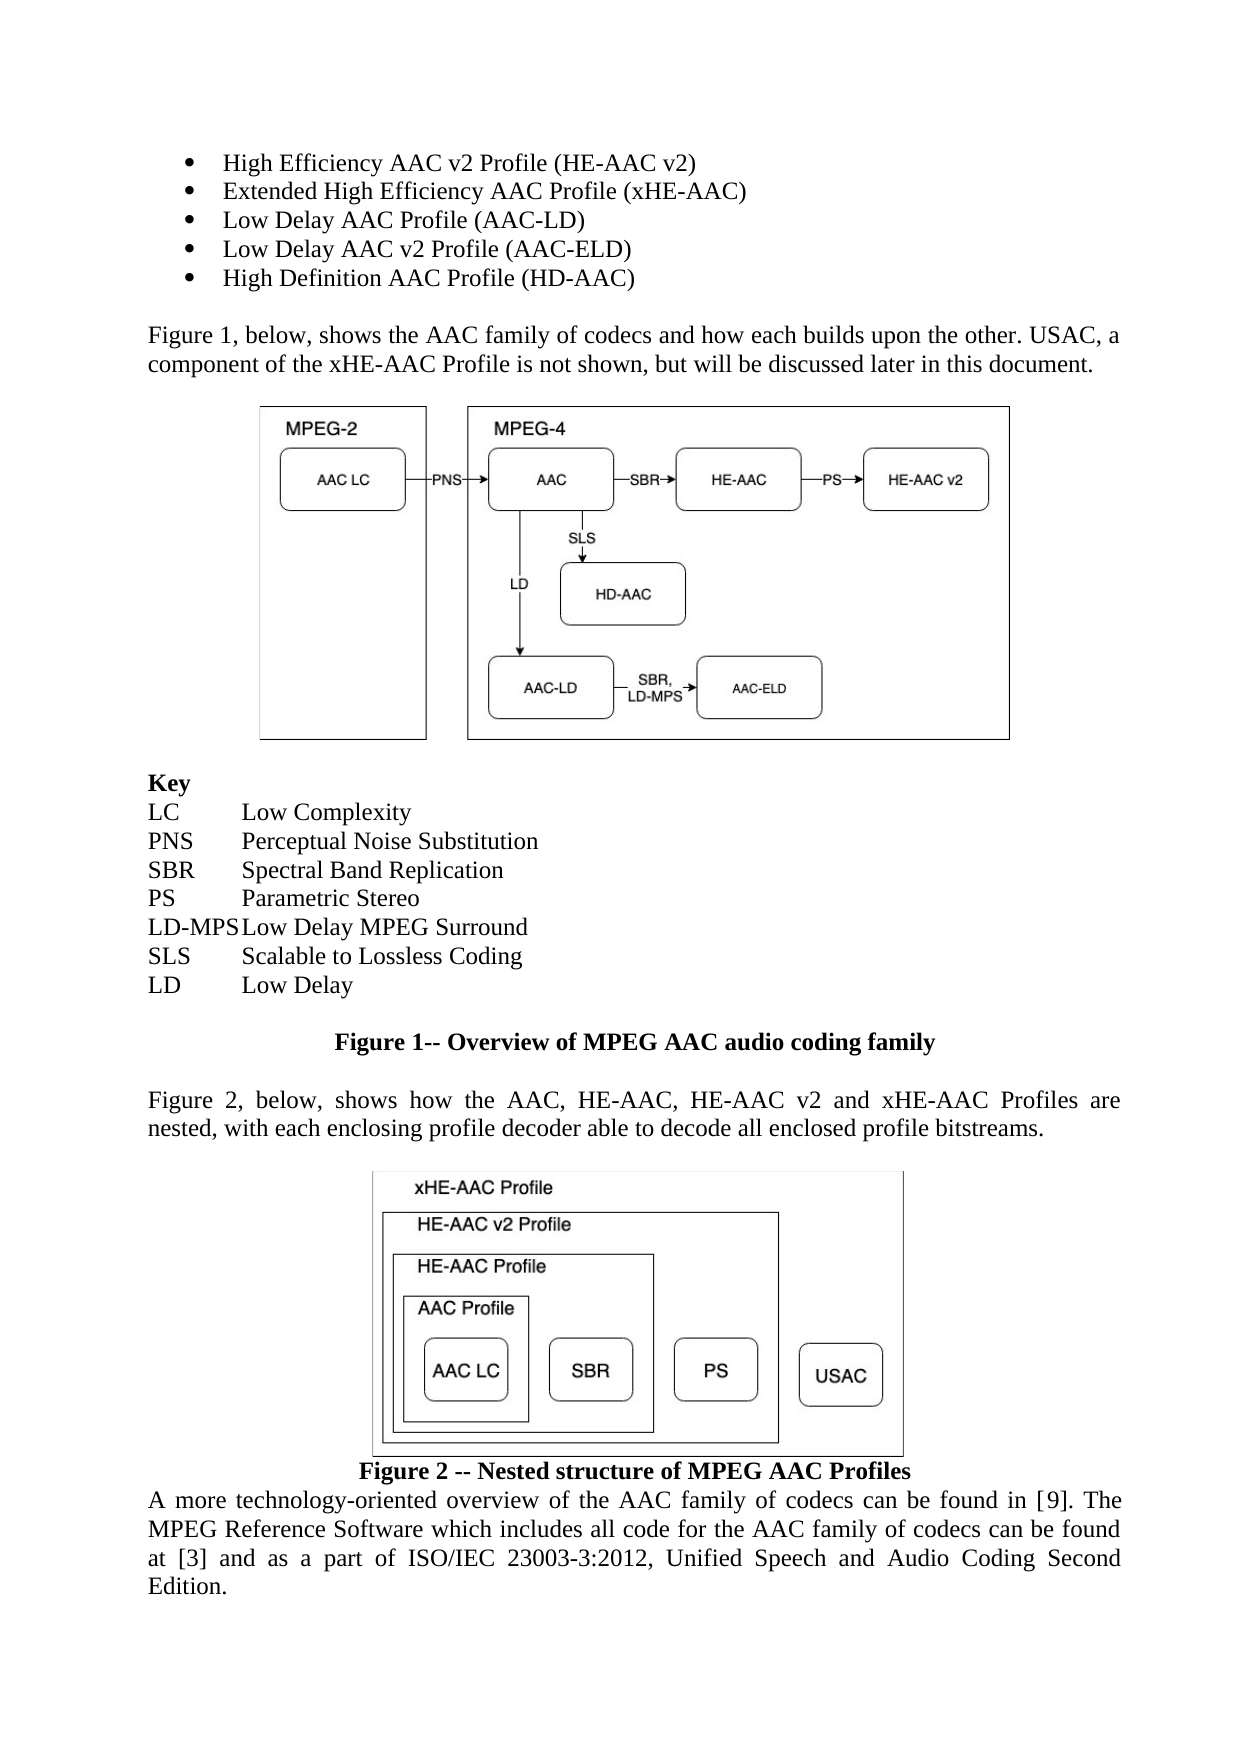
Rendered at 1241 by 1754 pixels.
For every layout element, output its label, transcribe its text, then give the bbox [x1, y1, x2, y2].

list Extended High Efficiency AAC Profile (xHE-AAC) [185, 176, 1122, 205]
text SLS Scalable to Lossless Coding [148, 941, 1122, 970]
text A more technology-oriented overview of the AAC family of codecs can be found in [9]. The MPEG Reference Software which includes all code for the AAC family of codecs can be found at [3] and as a part of ISO/IEC 23003-3:2012, Unified Speech and Audio Coding Second Edition. [148, 1485, 1122, 1600]
text Figure 2 -- Nested structure of MPEG AAC Profiles [148, 1456, 1122, 1485]
list Low Delay AAC Profile (AAC-LD) [185, 205, 1122, 234]
text LC Low Complexity [148, 797, 1122, 826]
picture [259, 406, 1010, 740]
list Low Delay AAC v2 Profile (AAC-ELD) [185, 234, 1122, 263]
text LD-MPS Low Delay MPEG Surround [148, 912, 1122, 941]
text Figure 1-- Overview of MPEG AAC audio coding family [148, 1027, 1122, 1056]
text PNS Perceptual Noise Substitution [148, 826, 1122, 855]
text Figure 2, below, shows how the AAC, HE-AAC, HE-AAC v2 and xHE-AAC Profiles are nested, with each enclosing profile decoder able to decode all enclosed profile bitstreams. [148, 1085, 1122, 1142]
picture [372, 1171, 904, 1457]
list High Efficiency AAC v2 Profile (HE-AAC v2) [185, 148, 1122, 176]
list High Definition AAC Profile (HD-AAC) [185, 263, 1122, 291]
text Key [148, 768, 1122, 797]
text PS Parametric Stereo [148, 883, 1122, 912]
text Figure 1, below, shows the AAC family of codecs and how each builds upon the other. USAC, a component of the xHE-AAC Profile is not shown, but will be discussed later in this document. [148, 320, 1122, 378]
text LD Low Delay [148, 970, 1122, 998]
text SBR Spectral Band Replication [148, 855, 1122, 883]
